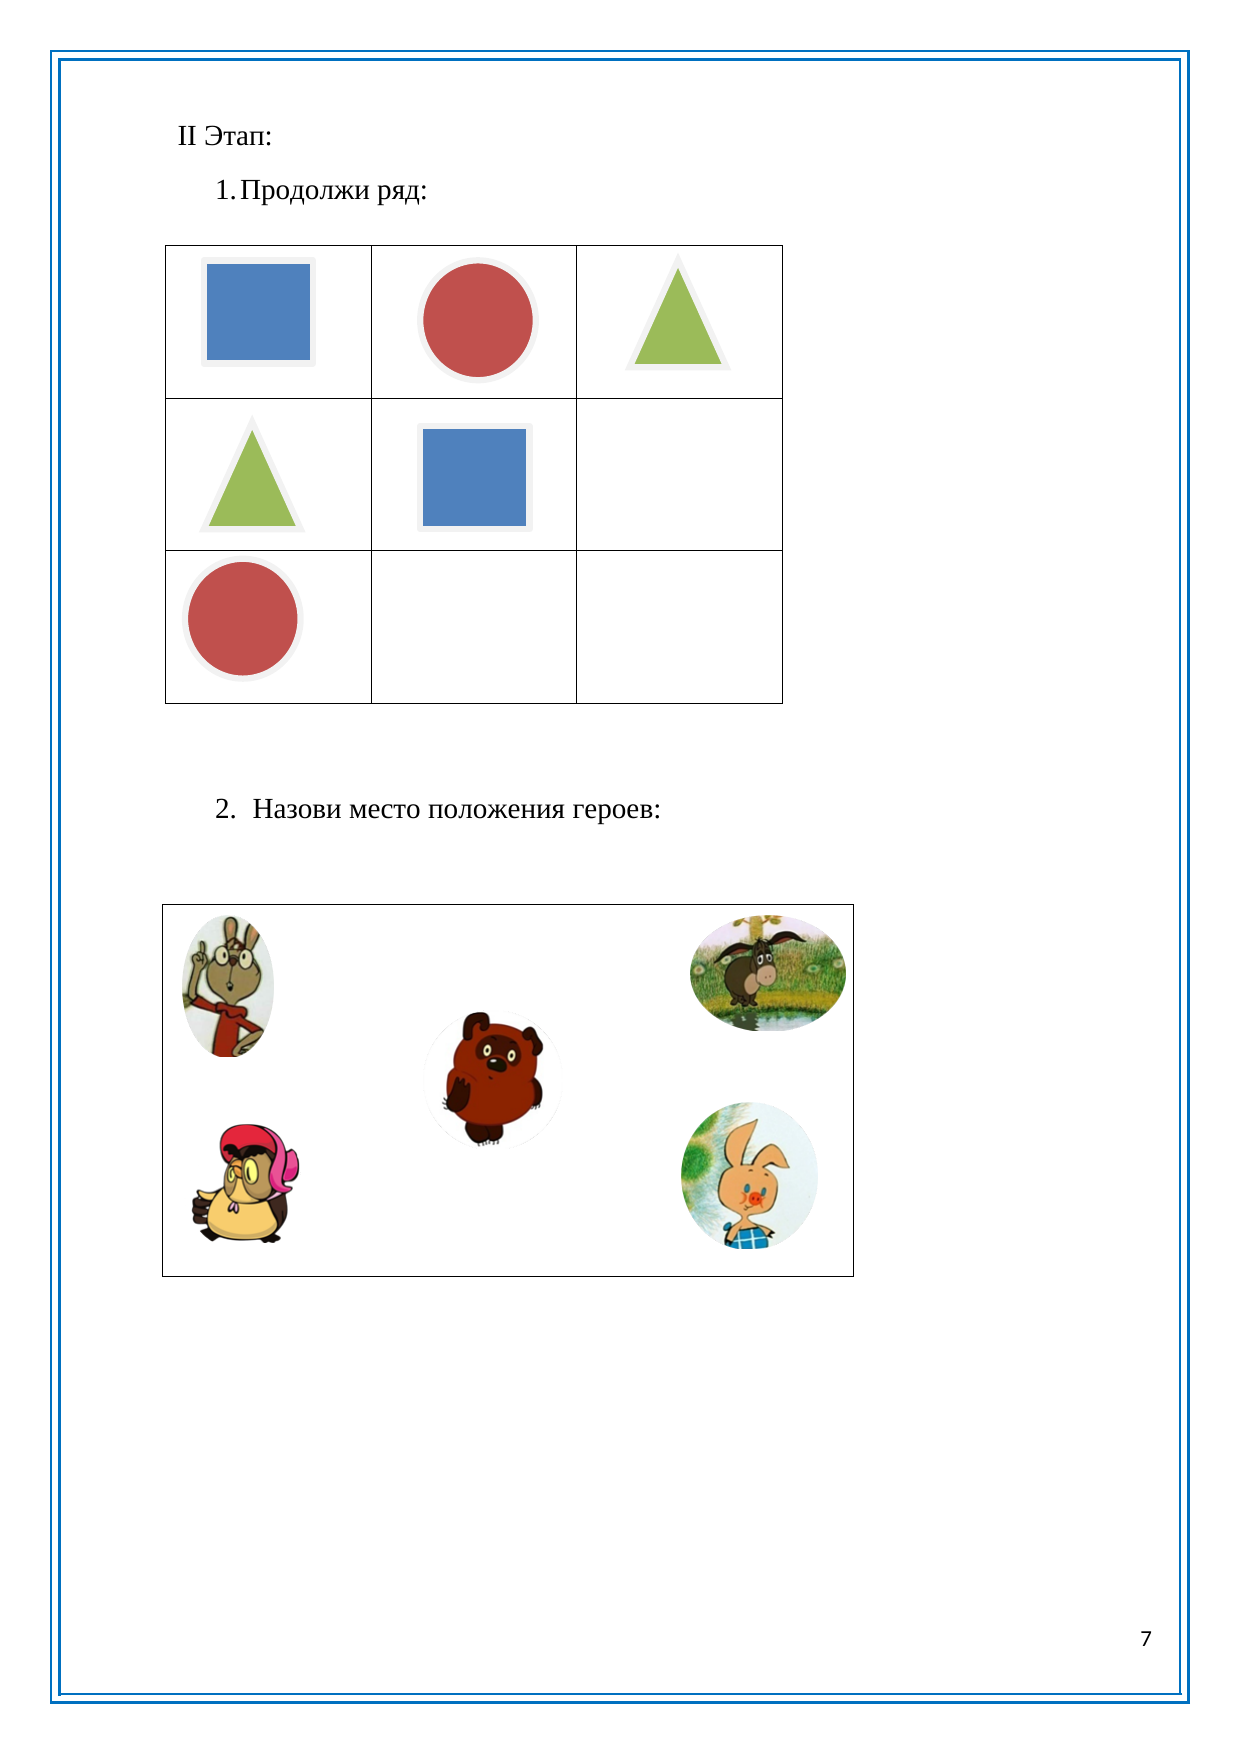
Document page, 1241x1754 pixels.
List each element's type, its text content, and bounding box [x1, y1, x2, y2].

list Назови место положения героев: [215, 791, 1152, 825]
table_cell [166, 399, 371, 550]
table_header [372, 246, 576, 397]
table_header [166, 246, 371, 397]
table_header [577, 246, 782, 397]
table_cell [577, 399, 782, 550]
list Продолжи ряд: [215, 172, 1152, 206]
picture [184, 1123, 301, 1243]
text II Этап: [177, 118, 1152, 152]
picture [689, 915, 846, 1031]
picture [680, 1102, 818, 1249]
table_cell [372, 399, 576, 550]
picture [422, 1010, 563, 1149]
picture [181, 915, 274, 1057]
table_cell [577, 551, 782, 702]
table_cell [372, 551, 576, 702]
table_cell [166, 551, 371, 702]
